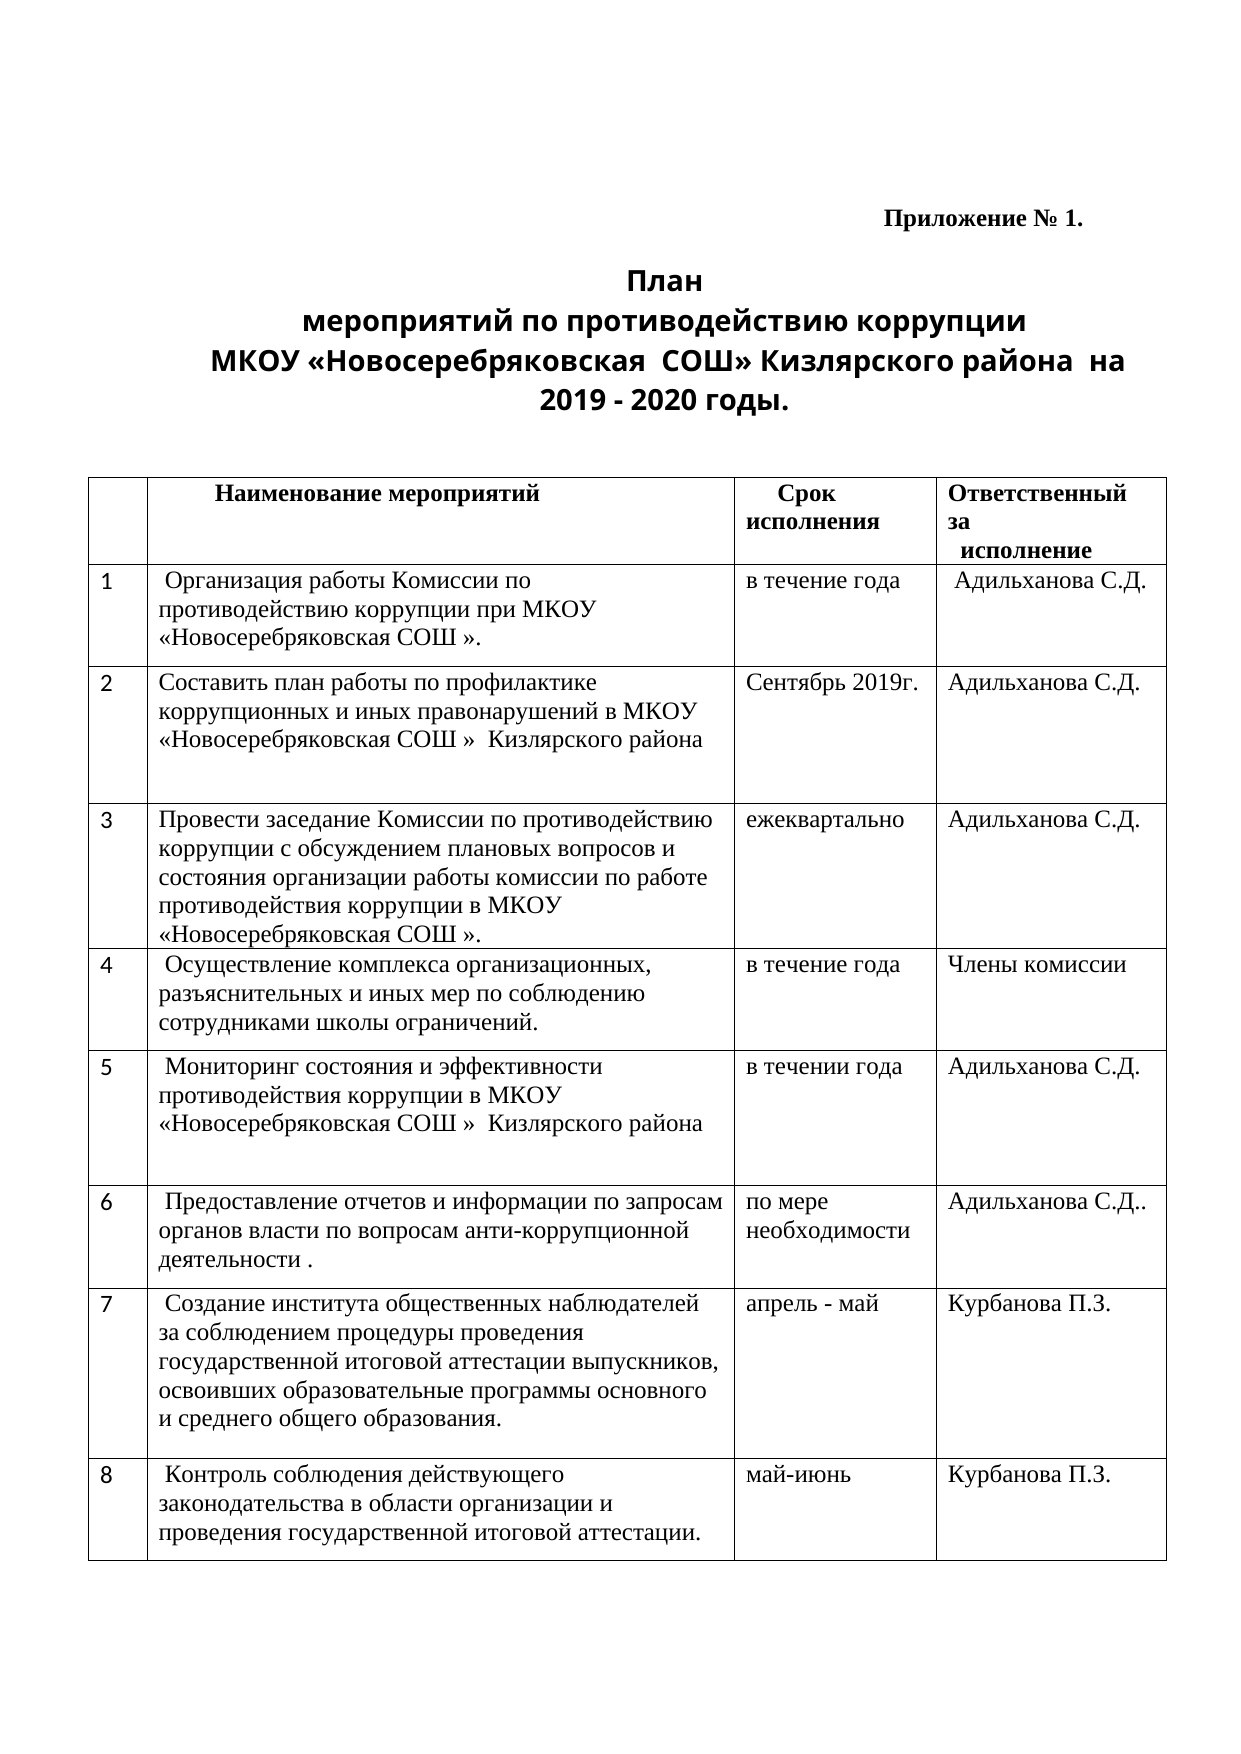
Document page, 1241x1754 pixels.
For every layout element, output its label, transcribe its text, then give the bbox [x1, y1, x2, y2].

table_cell в течение года [735, 949, 936, 1050]
table_header Ответственный за исполнение [937, 478, 1166, 564]
table_header Наименование мероприятий [148, 478, 734, 564]
table_cell Адильханова С.Д. [937, 565, 1166, 666]
table_cell Мониторинг состояния и эффективности противодействия коррупции в МКОУ «Новосеребряковская СОШ » Кизлярского района [148, 1051, 734, 1185]
table_cell ежеквартально [735, 804, 936, 948]
table_cell Адильханова С.Д. [937, 667, 1166, 803]
table_cell Контроль соблюдения действующего законодательства в области организации и проведения государственной итоговой аттестации. [148, 1459, 734, 1560]
table_header [89, 478, 147, 564]
table_cell Провести заседание Комиссии по противодействию коррупции с обсуждением плановых вопросов и состояния организации работы комиссии по работе противодействия коррупции в МКОУ «Новосеребряковская СОШ ». [148, 804, 734, 948]
table_cell 5 [89, 1051, 147, 1185]
text МКОУ «Новосеребряковская СОШ» Кизлярского района на 2019 - 2020 годы. [177, 340, 1152, 419]
table_cell Члены комиссии [937, 949, 1166, 1050]
text Приложение № 1. [177, 203, 1152, 232]
table_cell 8 [89, 1459, 147, 1560]
table_cell Составить план работы по профилактике коррупционных и иных правонарушений в МКОУ «Новосеребряковская СОШ » Кизлярского района [148, 667, 734, 803]
table_cell апрель - май [735, 1289, 936, 1458]
table_cell Адильханова С.Д. [937, 1051, 1166, 1185]
table_cell Адильханова С.Д. [937, 804, 1166, 948]
table_cell 7 [89, 1289, 147, 1458]
table_cell Создание института общественных наблюдателей за соблюдением процедуры проведения государственной итоговой аттестации выпускников, освоивших образовательные программы основного и среднего общего образования. [148, 1289, 734, 1458]
table_cell в течение года [735, 565, 936, 666]
table_cell Организация работы Комиссии по противодействию коррупции при МКОУ «Новосеребряковская СОШ ». [148, 565, 734, 666]
table_cell Курбанова П.З. [937, 1459, 1166, 1560]
table_cell Предоставление отчетов и информации по запросам органов власти по вопросам анти-коррупционной деятельности . [148, 1186, 734, 1287]
table_cell Курбанова П.З. [937, 1289, 1166, 1458]
table_header Срок исполнения [735, 478, 936, 564]
table_cell 6 [89, 1186, 147, 1287]
table_cell Осуществление комплекса организационных, разъяснительных и иных мер по соблюдению сотрудниками школы ограничений. [148, 949, 734, 1050]
table_cell май-июнь [735, 1459, 936, 1560]
table_cell 4 [89, 949, 147, 1050]
table_cell 3 [89, 804, 147, 948]
table_cell 1 [89, 565, 147, 666]
text мероприятий по противодействию коррупции [177, 300, 1152, 340]
table_cell в течении года [735, 1051, 936, 1185]
table_cell 2 [89, 667, 147, 803]
table_cell по мере необходимости [735, 1186, 936, 1287]
table_cell Сентябрь 2019г. [735, 667, 936, 803]
text План [177, 260, 1152, 300]
table_cell Адильханова С.Д.. [937, 1186, 1166, 1287]
